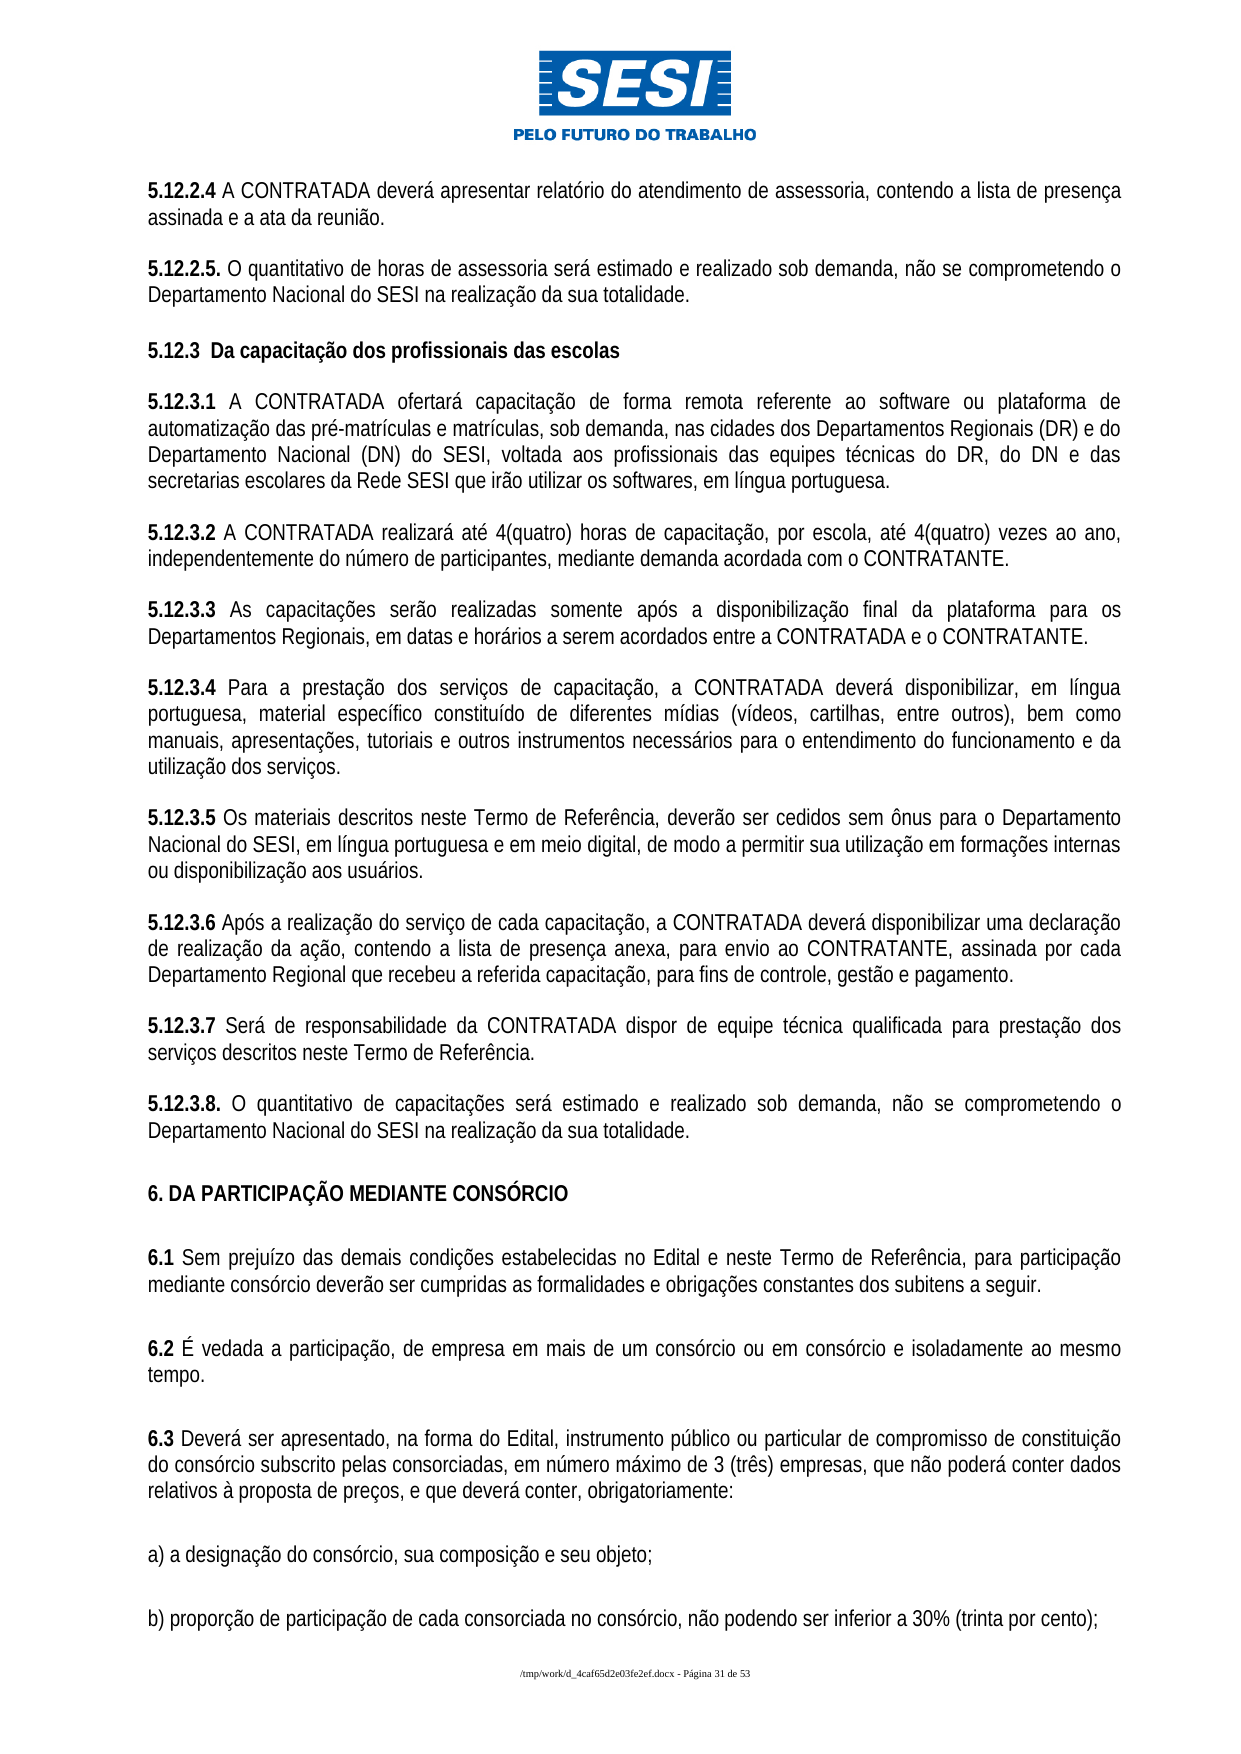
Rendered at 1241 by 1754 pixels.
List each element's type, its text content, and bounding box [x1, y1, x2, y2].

text 5.12.3.6 Após a realização do serviço de cada capacitação, a CONTRATADA deverá disponibilizar uma declaração de realização da ação, contendo a lista de presença anexa, para envio ao CONTRATANTE, assinada por cada Departamento Regional que recebeu a referida capacitação, para fins de controle, gestão e pagamento. [148, 908, 1122, 987]
list a) a designação do consórcio, sua composição e seu objeto; [148, 1541, 1122, 1568]
text 5.12.3.2 A CONTRATADA realizará até 4(quatro) horas de capacitação, por escola, até 4(quatro) vezes ao ano, independentemente do número de participantes, mediante demanda acordada com o CONTRATANTE. [148, 518, 1122, 571]
text 5.12.2.5. O quantitativo de horas de assessoria será estimado e realizado sob demanda, não se comprometendo o Departamento Nacional do SESI na realização da sua totalidade. [148, 255, 1122, 308]
list 6.1 Sem prejuízo das demais condições estabelecidas no Edital e neste Termo de Referência, para participação mediante consórcio deverão ser cumpridas as formalidades e obrigações constantes dos subitens a seguir. [148, 1244, 1122, 1297]
list 6.3 Deverá ser apresentado, na forma do Edital, instrumento público ou particular de compromisso de constituição do consórcio subscrito pelas consorciadas, em número máximo de 3 (três) empresas, que não poderá conter dados relativos à proposta de preços, e que deverá conter, obrigatoriamente: [148, 1425, 1122, 1504]
text 5.12.3.3 As capacitações serão realizadas somente após a disponibilização final da plataforma para os Departamentos Regionais, em datas e horários a serem acordados entre a CONTRATADA e o CONTRATANTE. [148, 596, 1122, 649]
text 5.12.2.4 A CONTRATADA deverá apresentar relatório do atendimento de assessoria, contendo a lista de presença assinada e a ata da reunião. [148, 177, 1122, 230]
list 6.2 É vedada a participação, de empresa em mais de um consórcio ou em consórcio e isoladamente ao mesmo tempo. [148, 1334, 1122, 1387]
text 6. DA PARTICIPAÇÃO MEDIANTE CONSÓRCIO [148, 1180, 1122, 1207]
text 5.12.3 Da capacitação dos profissionais das escolas [148, 337, 1122, 363]
text 5.12.3.8. O quantitativo de capacitações será estimado e realizado sob demanda, não se comprometendo o Departamento Nacional do SESI na realização da sua totalidade. [148, 1090, 1122, 1143]
list b) proporção de participação de cada consorciada no consórcio, não podendo ser inferior a 30% (trinta por cento); [148, 1605, 1122, 1631]
text 5.12.3.1 A CONTRATADA ofertará capacitação de forma remota referente ao software ou plataforma de automatização das pré-matrículas e matrículas, sob demanda, nas cidades dos Departamentos Regionais (DR) e do Departamento Nacional (DN) do SESI, voltada aos profissionais das equipes técnicas do DR, do DN e das secretarias escolares da Rede SESI que irão utilizar os softwares, em língua portuguesa. [148, 388, 1122, 493]
picture [492, 35, 778, 148]
text 5.12.3.5 Os materiais descritos neste Termo de Referência, deverão ser cedidos sem ônus para o Departamento Nacional do SESI, em língua portuguesa e em meio digital, de modo a permitir sua utilização em formações internas ou disponibilização aos usuários. [148, 804, 1122, 883]
text 5.12.3.7 Será de responsabilidade da CONTRATADA dispor de equipe técnica qualificada para prestação dos serviços descritos neste Termo de Referência. [148, 1012, 1122, 1065]
text 5.12.3.4 Para a prestação dos serviços de capacitação, a CONTRATADA deverá disponibilizar, em língua portuguesa, material específico constituído de diferentes mídias (vídeos, cartilhas, entre outros), bem como manuais, apresentações, tutoriais e outros instrumentos necessários para o entendimento do funcionamento e da utilização dos serviços. [148, 674, 1122, 779]
